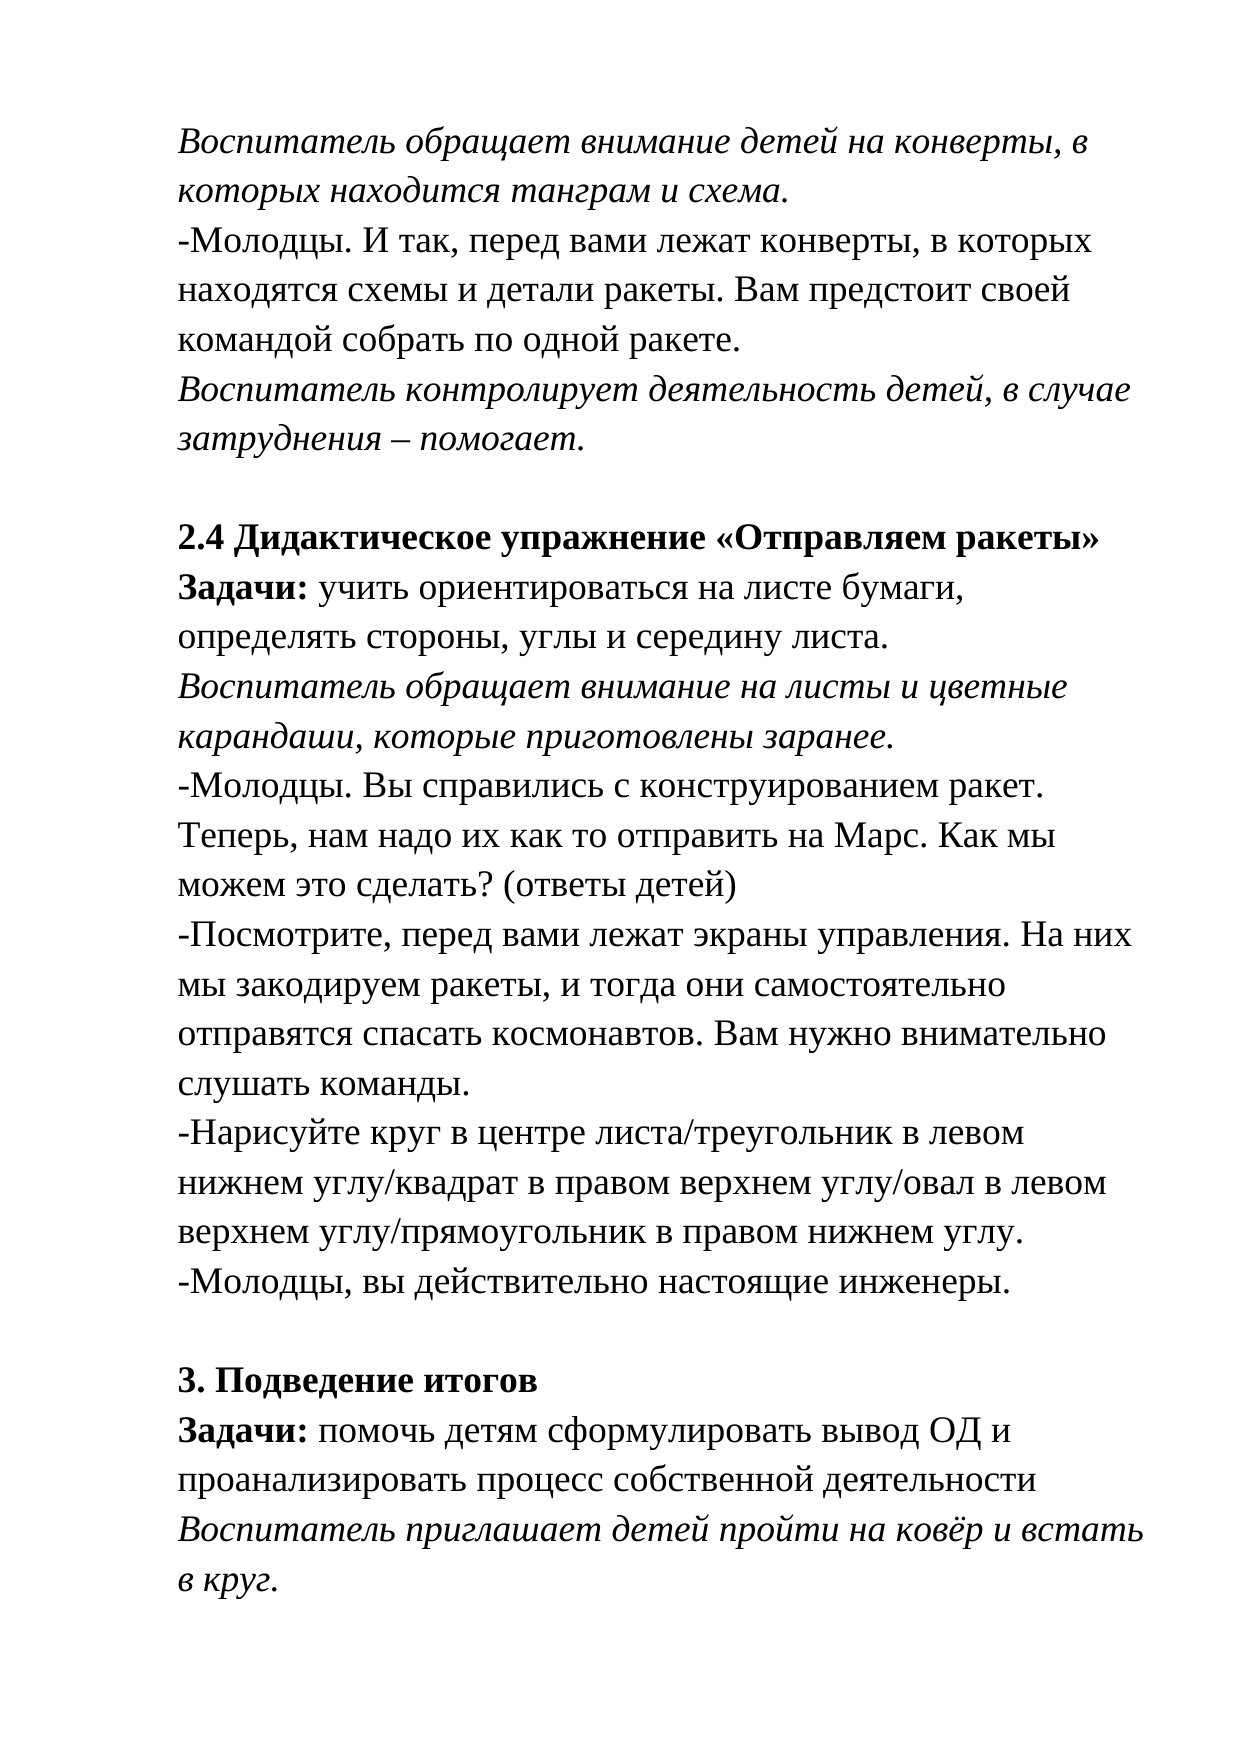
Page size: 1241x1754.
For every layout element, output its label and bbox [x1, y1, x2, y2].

text [177, 118, 1152, 1599]
